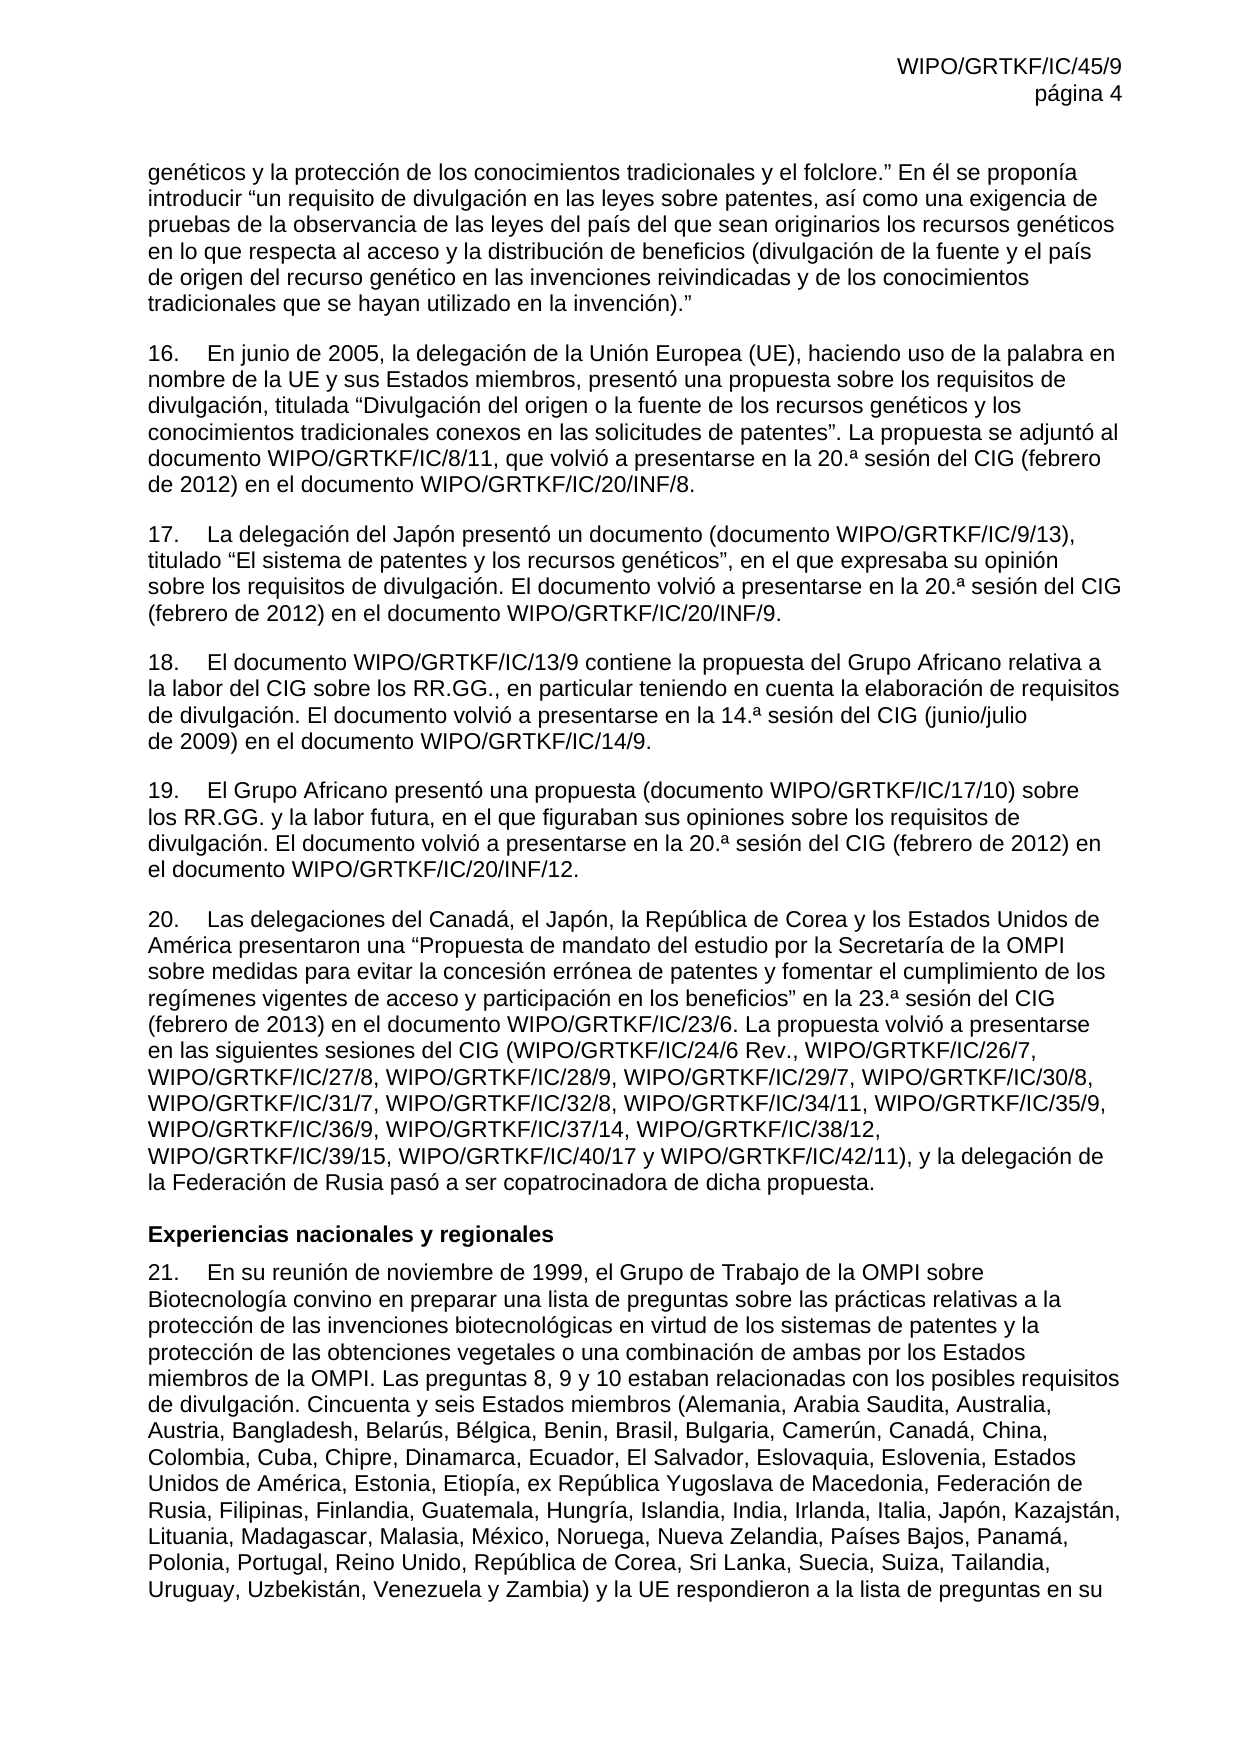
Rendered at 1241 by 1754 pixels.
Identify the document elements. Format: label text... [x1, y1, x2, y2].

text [148, 1259, 1122, 1602]
text Las delegaciones del Canadá, el Japón, la República de Corea y los Estados Unidos de América presentaron una “Propuesta de mandato del estudio por la Secretaría de la OMPI sobre medidas para evitar la concesión errónea de patentes y fomentar el cumplimiento de los regímenes vigentes de acceso y participación en los beneficios” en la 23.ª sesión del CIG (febrero de 2013) en el documento WIPO/GRTKF/IC/23/6. La propuesta volvió a presentarse en las siguientes sesiones del CIG (WIPO/GRTKF/IC/24/6 Rev., WIPO/GRTKF/IC/26/7, WIPO/GRTKF/IC/27/8, WIPO/GRTKF/IC/28/9, WIPO/GRTKF/IC/29/7, WIPO/GRTKF/IC/30/8, WIPO/GRTKF/IC/31/7, WIPO/GRTKF/IC/32/8, WIPO/GRTKF/IC/34/11, WIPO/GRTKF/IC/35/9, WIPO/GRTKF/IC/36/9, WIPO/GRTKF/IC/37/14, WIPO/GRTKF/IC/38/12, WIPO/GRTKF/IC/39/15, WIPO/GRTKF/IC/40/17 y WIPO/GRTKF/IC/42/11), y la delegación de la Federación de Rusia pasó a ser copatrocinadora de dicha propuesta. [148, 906, 1122, 1196]
text Experiencias nacionales y regionales [148, 1221, 1122, 1247]
text El documento WIPO/GRTKF/IC/13/9 contiene la propuesta del Grupo Africano relativa a la labor del CIG sobre los RR.GG., en particular teniendo en cuenta la elaboración de requisitos de divulgación. El documento volvió a presentarse en la 14.ª sesión del CIG (junio/julio de 2009) en el documento WIPO/GRTKF/IC/14/9. [148, 649, 1122, 754]
text La delegación del Japón presentó un documento (documento WIPO/GRTKF/IC/9/13), titulado “El sistema de patentes y los recursos genéticos”, en el que expresaba su opinión sobre los requisitos de divulgación. El documento volvió a presentarse en la 20.ª sesión del CIG (febrero de 2012) en el documento WIPO/GRTKF/IC/20/INF/9. [148, 521, 1122, 626]
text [148, 158, 1122, 317]
text El Grupo Africano presentó una propuesta (documento WIPO/GRTKF/IC/17/10) sobre los RR.GG. y la labor futura, en el que figuraban sus opiniones sobre los requisitos de divulgación. El documento volvió a presentarse en la 20.ª sesión del CIG (febrero de 2012) en el documento WIPO/GRTKF/IC/20/INF/12. [148, 777, 1122, 883]
text En junio de 2005, la delegación de la Unión Europea (UE), haciendo uso de la palabra en nombre de la UE y sus Estados miembros, presentó una propuesta sobre los requisitos de divulgación, titulada “Divulgación del origen o la fuente de los recursos genéticos y los conocimientos tradicionales conexos en las solicitudes de patentes”. La propuesta se adjuntó al documento WIPO/GRTKF/IC/8/11, que volvió a presentarse en la 20.ª sesión del CIG (febrero de 2012) en el documento WIPO/GRTKF/IC/20/INF/8. [148, 339, 1122, 498]
